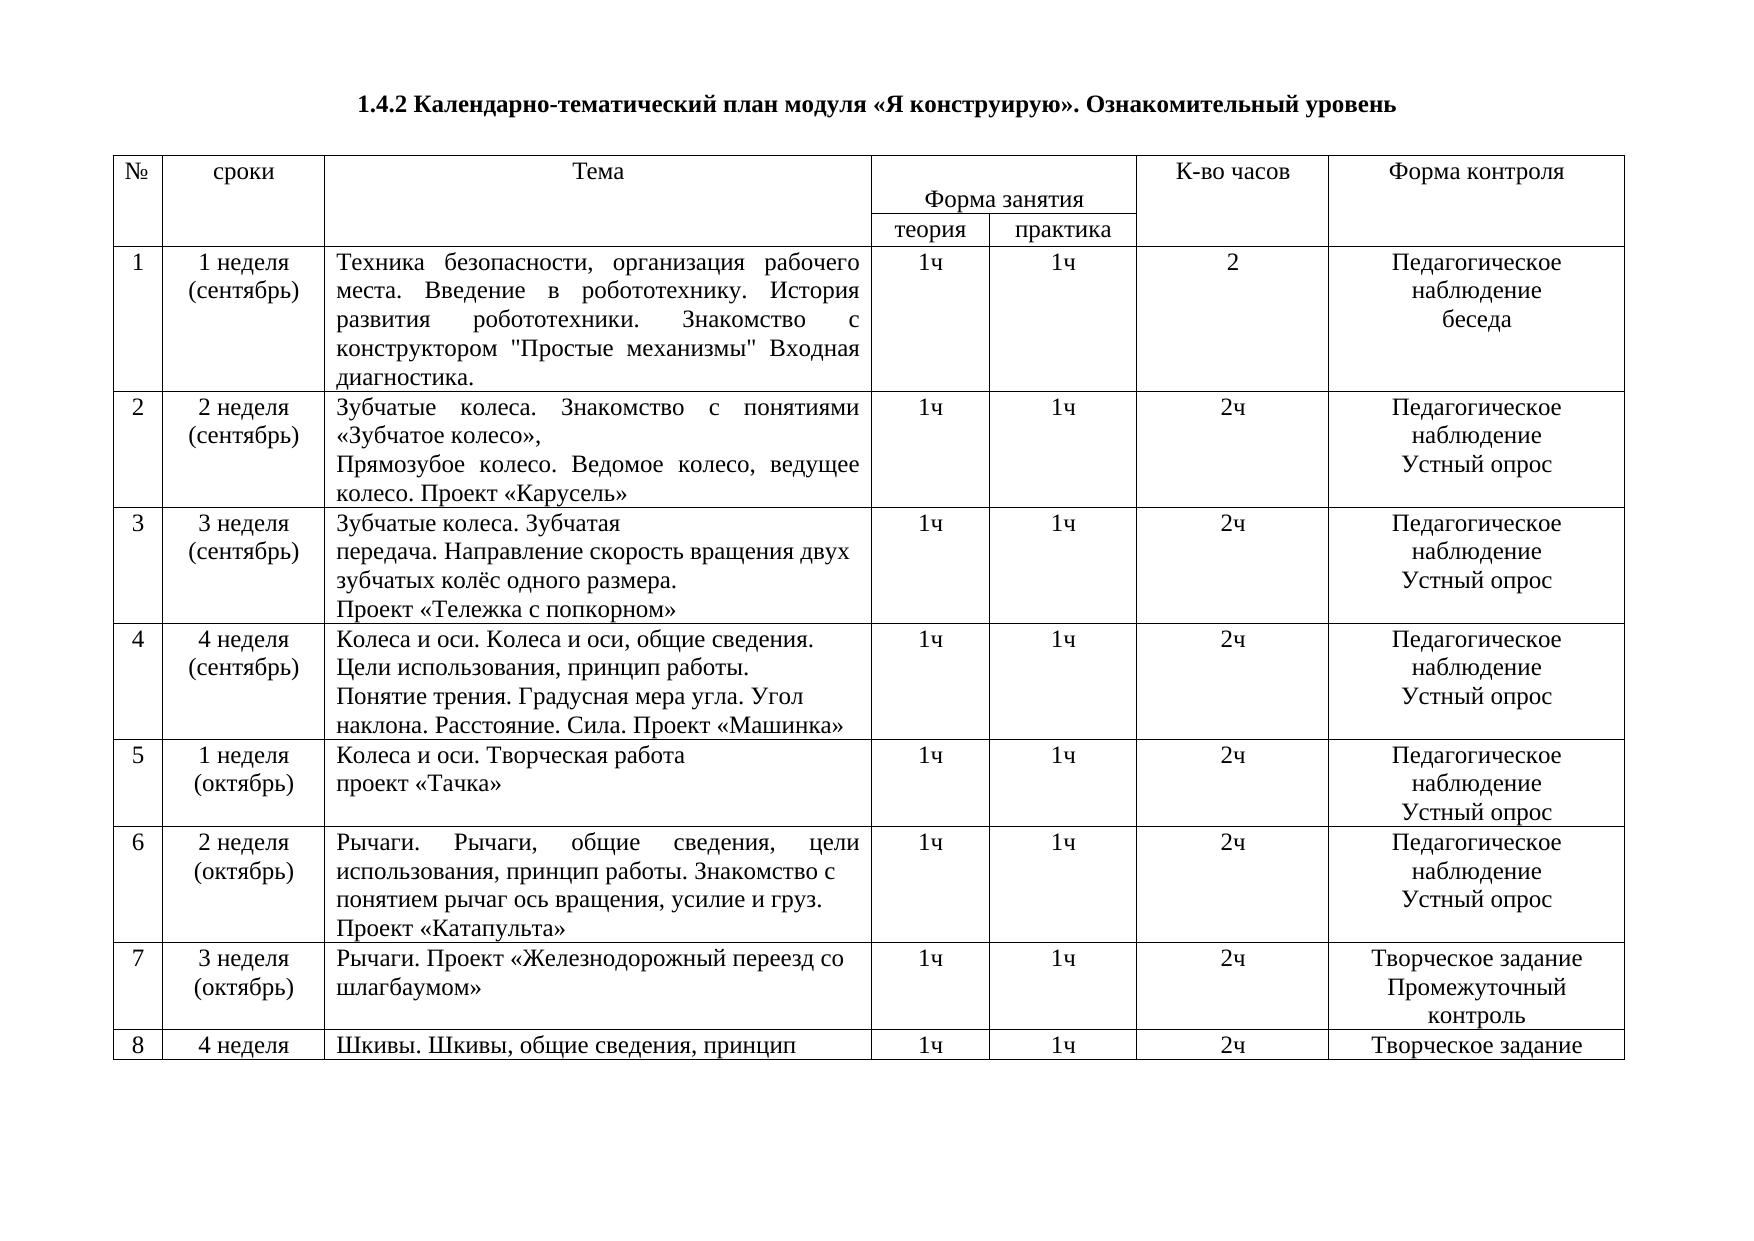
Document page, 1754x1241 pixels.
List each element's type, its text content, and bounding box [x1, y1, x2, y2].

table_cell 1ч [872, 624, 989, 739]
table_cell 1ч [872, 392, 989, 507]
table_cell 1ч [990, 1030, 1136, 1059]
table_cell 1ч [872, 943, 989, 1029]
table_cell 2ч [1137, 827, 1328, 942]
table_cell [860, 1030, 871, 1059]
table_cell Колеса и оси. Творческая работа проект «Тачка» [325, 740, 871, 826]
table_cell Рычаги. Рычаги, общие сведения, цели использования, принцип работы. Знакомство с понятием рычаг ось вращения, усилие и груз. Проект «Катапульта» [325, 827, 871, 942]
table_cell 1ч [990, 392, 1136, 507]
table_cell 1 [114, 247, 162, 391]
table_cell 3 [114, 508, 162, 623]
table_cell 5 [114, 740, 162, 826]
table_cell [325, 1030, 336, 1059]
table_cell Педагогическое наблюдение Устный опрос [1329, 740, 1624, 826]
table_cell 4 неделя (сентябрь) [163, 624, 324, 739]
table_cell 6 [114, 827, 162, 942]
table_cell 2 [114, 392, 162, 507]
table_header сроки [163, 156, 324, 246]
table_cell Педагогическое наблюдение Устный опрос [1329, 624, 1624, 739]
table_cell Колеса и оси. Колеса и оси, общие сведения. Цели использования, принцип работы. Понятие трения. Градусная мера угла. Угол наклона. Расстояние. Сила. Проект «Машинка» [325, 624, 871, 739]
table_header К-во часов [1137, 156, 1328, 246]
table_cell 2ч [1137, 740, 1328, 826]
table_cell 3 неделя (сентябрь) [163, 508, 324, 623]
table_cell 1ч [872, 827, 989, 942]
table_cell 1ч [872, 1030, 989, 1059]
table_header Тема [325, 156, 871, 246]
table_header Форма занятия [872, 156, 1136, 213]
table_cell 2ч [1137, 392, 1328, 507]
table_cell 1 неделя (октябрь) [163, 740, 324, 826]
text 1.4.2 Календарно-тематический план модуля «Я конструирую». Ознакомительный уровень [118, 89, 1636, 117]
table_header Форма контроля [1329, 156, 1624, 246]
table_cell 2ч [1137, 943, 1328, 1029]
table_cell 1ч [872, 508, 989, 623]
table_cell Педагогическое наблюдение беседа [1329, 247, 1624, 391]
table_cell Педагогическое наблюдение Устный опрос [1329, 827, 1624, 942]
table_cell 2ч [1137, 1030, 1328, 1059]
table_cell 1 неделя (сентябрь) [163, 247, 324, 391]
table_cell практика [990, 214, 1136, 246]
table_cell 3 неделя (октябрь) [163, 943, 324, 1029]
table_cell Рычаги. Проект «Железнодорожный переезд со шлагбаумом» [325, 943, 871, 1029]
table_cell 2ч [1137, 508, 1328, 623]
table_cell Техника безопасности, организация рабочего места. Введение в робототехнику. История развития робототехники. Знакомство с конструктором "Простые механизмы" Входная диагностика. [325, 247, 871, 391]
table_cell 2 [1137, 247, 1328, 391]
table_cell Педагогическое наблюдение Устный опрос [1329, 508, 1624, 623]
table_cell 1ч [990, 827, 1136, 942]
table_cell 1ч [990, 740, 1136, 826]
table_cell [1329, 943, 1624, 1029]
table_cell 1ч [872, 740, 989, 826]
table_cell 1ч [990, 247, 1136, 391]
table_cell 4 неделя (октябрь) [163, 1030, 324, 1059]
table_cell 1ч [990, 508, 1136, 623]
table_cell 2 неделя (сентябрь) [163, 392, 324, 507]
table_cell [1329, 1030, 1624, 1059]
table_cell 2 неделя (октябрь) [163, 827, 324, 942]
table_header № [114, 156, 162, 246]
table_cell 2ч [1137, 624, 1328, 739]
table_cell 4 [114, 624, 162, 739]
table_cell 1ч [990, 624, 1136, 739]
table_cell Зубчатые колеса. Зубчатая передача. Направление скорость вращения двух зубчатых колёс одного размера. Проект «Тележка с попкорном» [325, 508, 871, 623]
table_cell 1ч [872, 247, 989, 391]
table_cell 1ч [990, 943, 1136, 1029]
table_cell Педагогическое наблюдение Устный опрос [1329, 392, 1624, 507]
table_cell 8 [114, 1030, 162, 1059]
table_cell Зубчатые колеса. Знакомство с понятиями «Зубчатое колесо», Прямозубое колесо. Ведомое колесо, ведущее колесо. Проект «Карусель» [325, 392, 871, 507]
table_cell 7 [114, 943, 162, 1029]
table_cell теория [872, 214, 989, 246]
